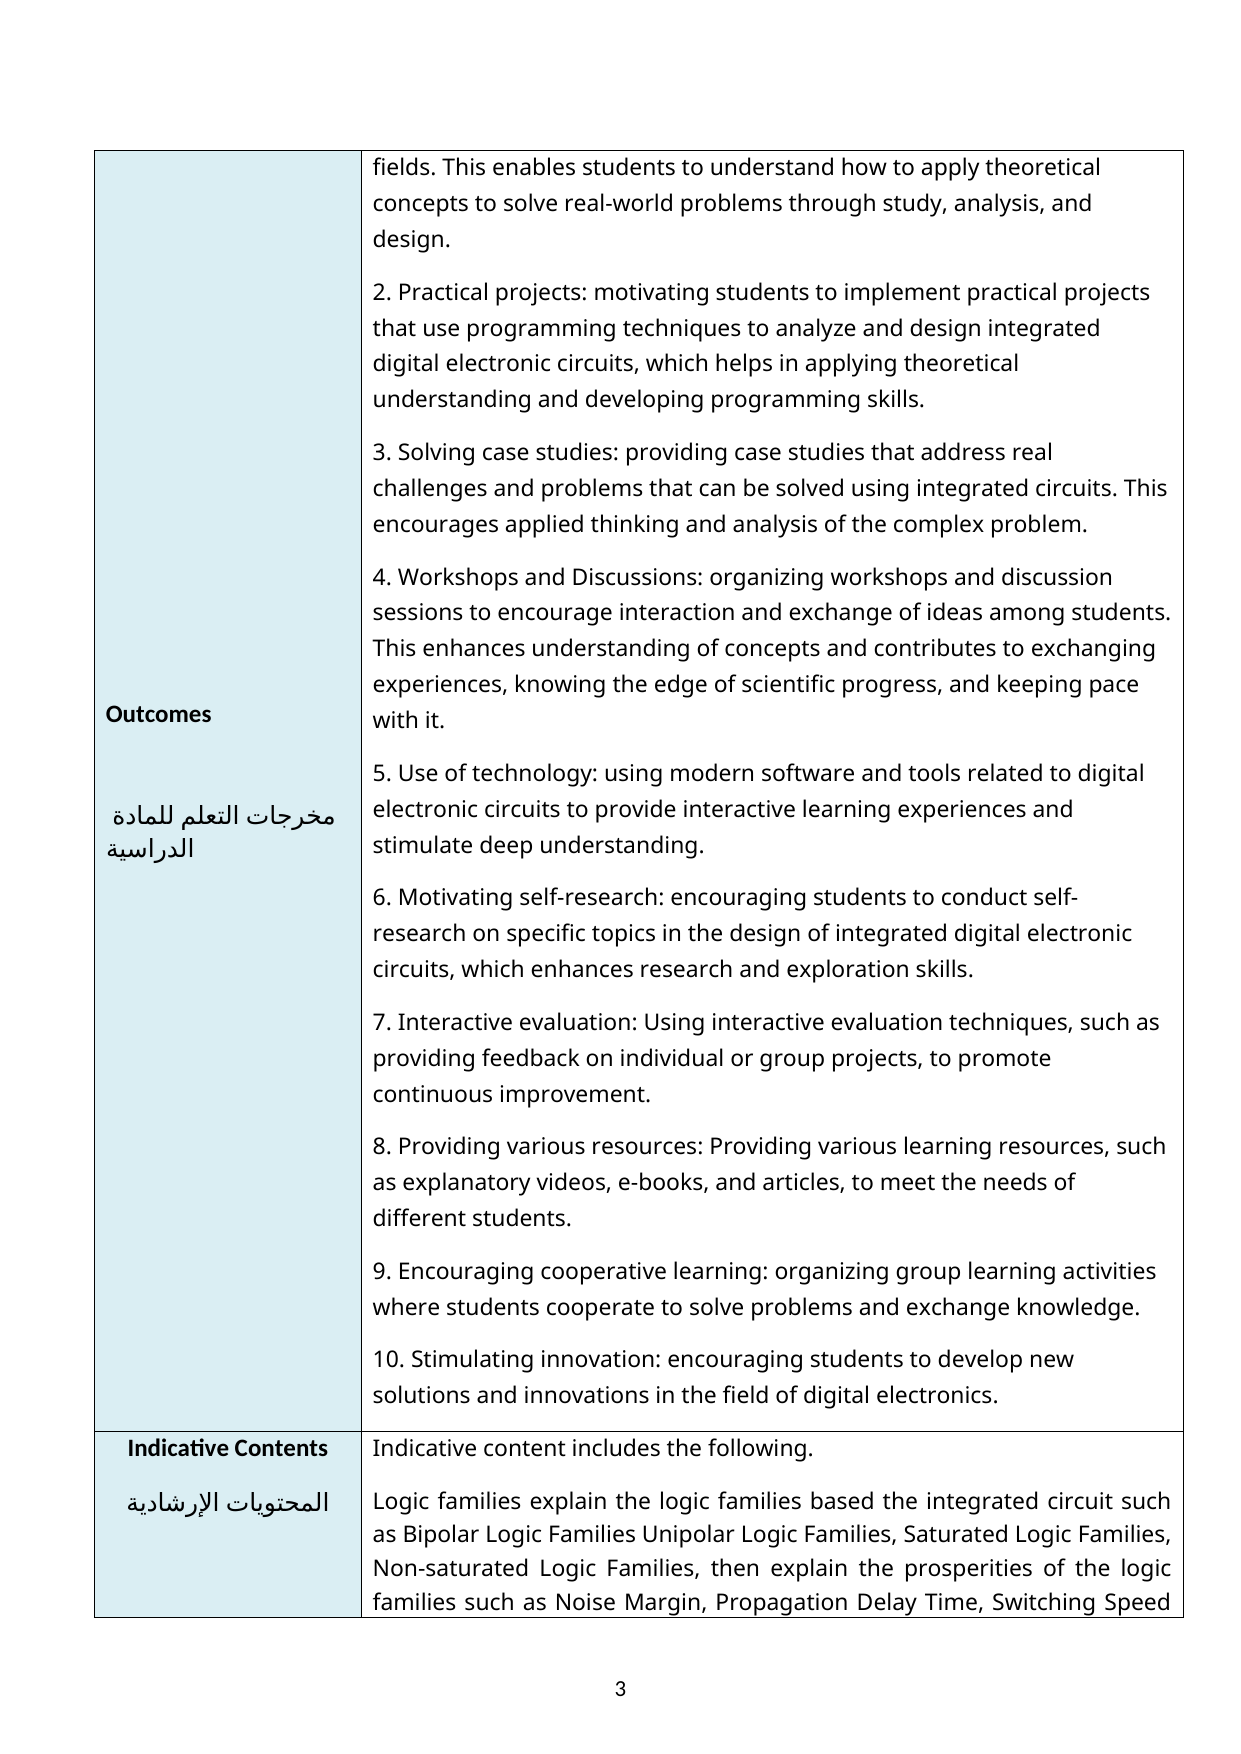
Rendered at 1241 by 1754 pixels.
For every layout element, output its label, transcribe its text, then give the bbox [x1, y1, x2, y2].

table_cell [362, 1432, 1183, 1617]
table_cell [95, 151, 361, 1431]
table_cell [95, 1432, 361, 1617]
